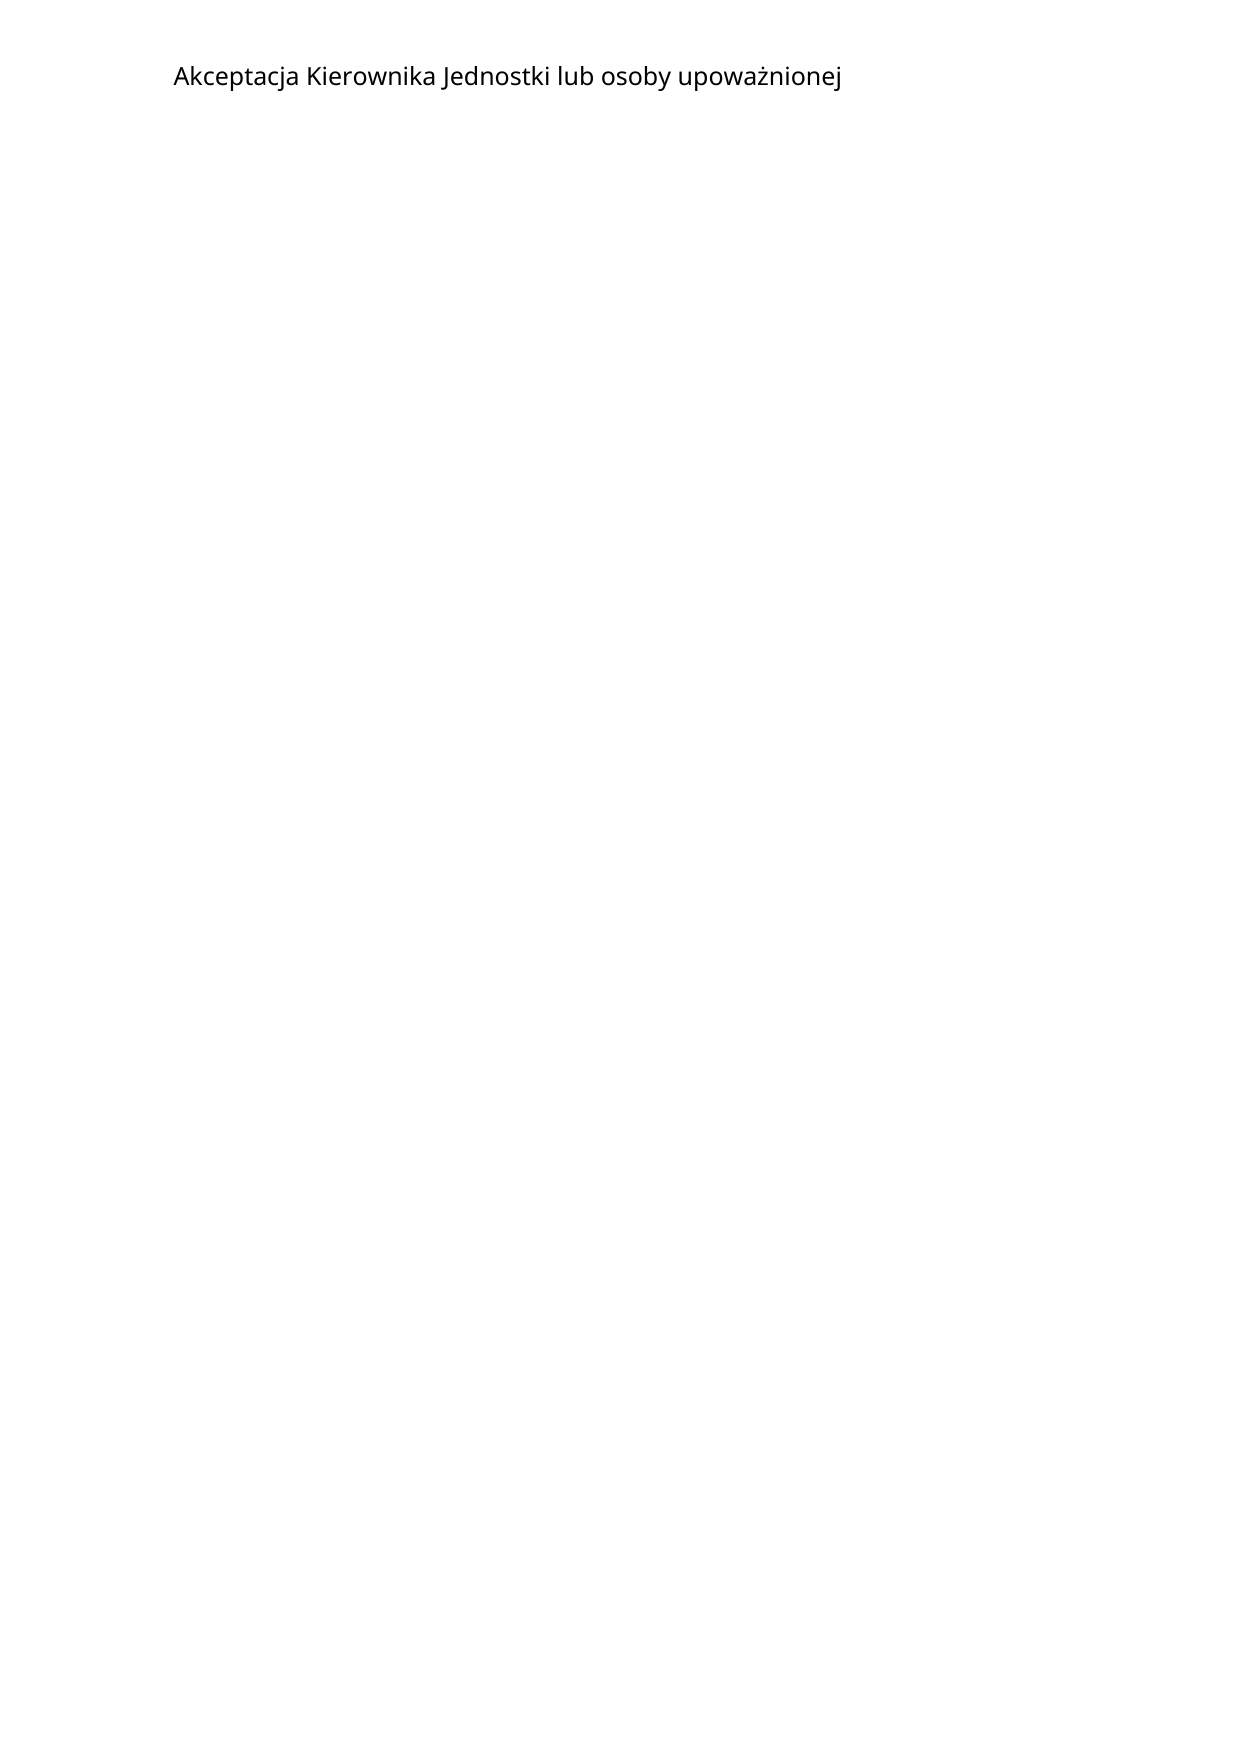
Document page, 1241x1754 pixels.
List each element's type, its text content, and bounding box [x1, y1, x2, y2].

text Akceptacja Kierownika Jednostki lub osoby upoważnionej [173, 59, 1104, 93]
